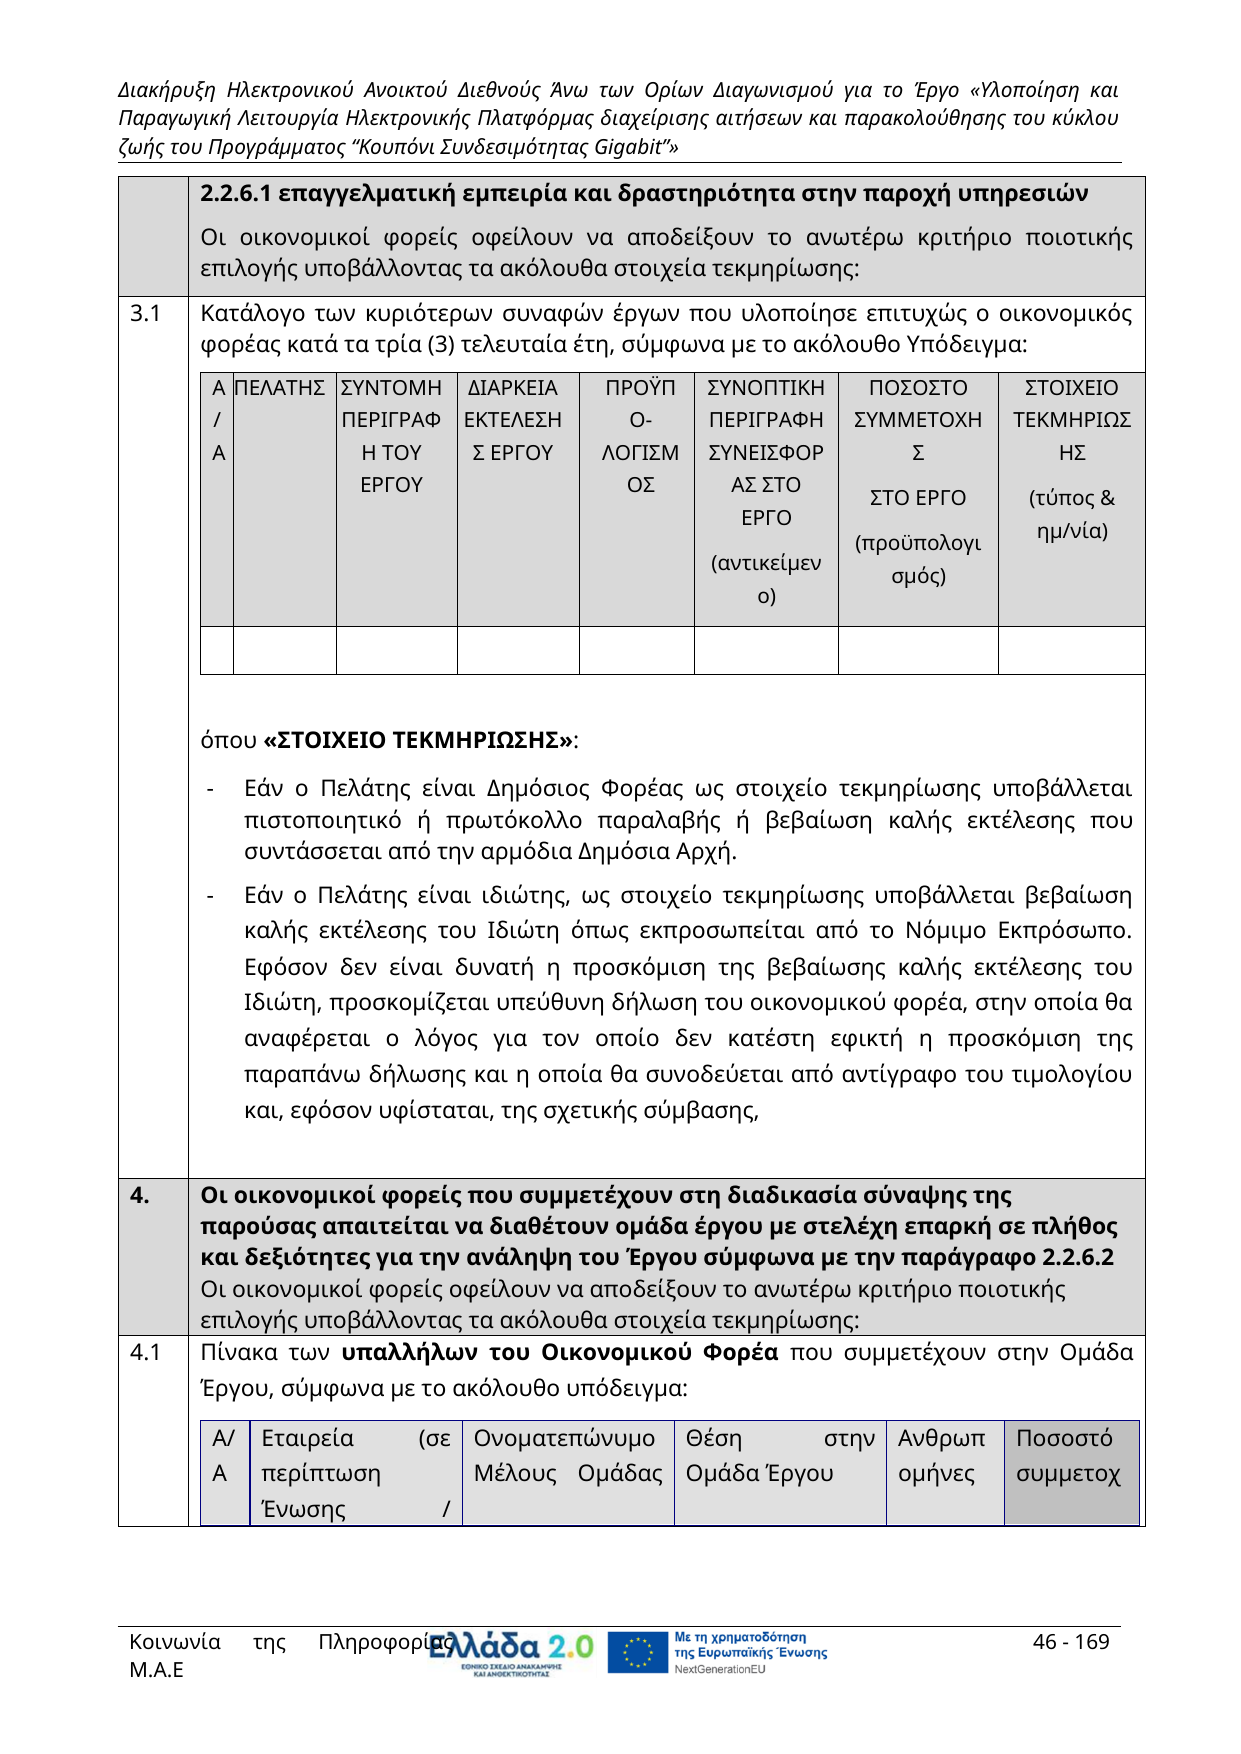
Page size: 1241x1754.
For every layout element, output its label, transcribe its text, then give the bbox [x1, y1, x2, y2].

picture [427, 1627, 834, 1678]
table_cell 4.1 [119, 1336, 188, 1526]
table_cell Οι οικονομικοί φορείς που συμμετέχουν στη διαδικασία σύναψης της παρούσας απαιτείται να διαθέτουν ομάδα έργου με στελέχη επαρκή σε πλήθος και δεξιότητες για την ανάληψη του Έργου σύμφωνα με την παράγραφο 2.2.6.2 Οι οικονομικοί φορείς οφείλουν να αποδείξουν το ανωτέρω κριτήριο ποιοτικής επιλογής υποβάλλοντας τα ακόλουθα στοιχεία τεκμηρίωσης: [189, 1179, 1145, 1335]
table_cell 4. [119, 1179, 188, 1335]
table_header 3 [119, 177, 188, 296]
table_cell 3.1 [119, 297, 188, 1178]
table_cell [189, 1336, 1145, 1526]
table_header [189, 177, 1145, 296]
table_cell Κατάλογο των κυριότερων συναφών έργων που υλοποίησε επιτυχώς ο οικονομικός φορέας κατά τα τρία (3) τελευταία έτη, σύμφωνα με το ακόλουθο Υπόδειγμα: όπου «ΣΤΟΙΧΕΙΟ ΤΕΚΜΗΡΙΩΣΗΣ»: Εάν ο Πελάτης είναι Δημόσιος Φορέας ως στοιχείο τεκμηρίωσης υποβάλλεται πιστοποιητικό ή πρωτόκολλο παραλαβής ή βεβαίωση καλής εκτέλεσης που συντάσσεται από την αρμόδια Δημόσια Αρχή. Εάν ο Πελάτης είναι ιδιώτης, ως στοιχείο τεκμηρίωσης υποβάλλεται βεβαίωση καλής εκτέλεσης του Ιδιώτη όπως εκπροσωπείται από το Νόμιμο Εκπρόσωπο. Εφόσον δεν είναι δυνατή η προσκόμιση της βεβαίωσης καλής εκτέλεσης του Ιδιώτη, προσκομίζεται υπεύθυνη δήλωση του οικονομικού φορέα, στην οποία θα αναφέρεται ο λόγος για τον οποίο δεν κατέστη εφικτή η προσκόμιση της παραπάνω δήλωσης και η οποία θα συνοδεύεται από αντίγραφο του τιμολογίου και, εφόσον υφίσταται, της σχετικής σύμβασης, [189, 297, 1145, 1178]
